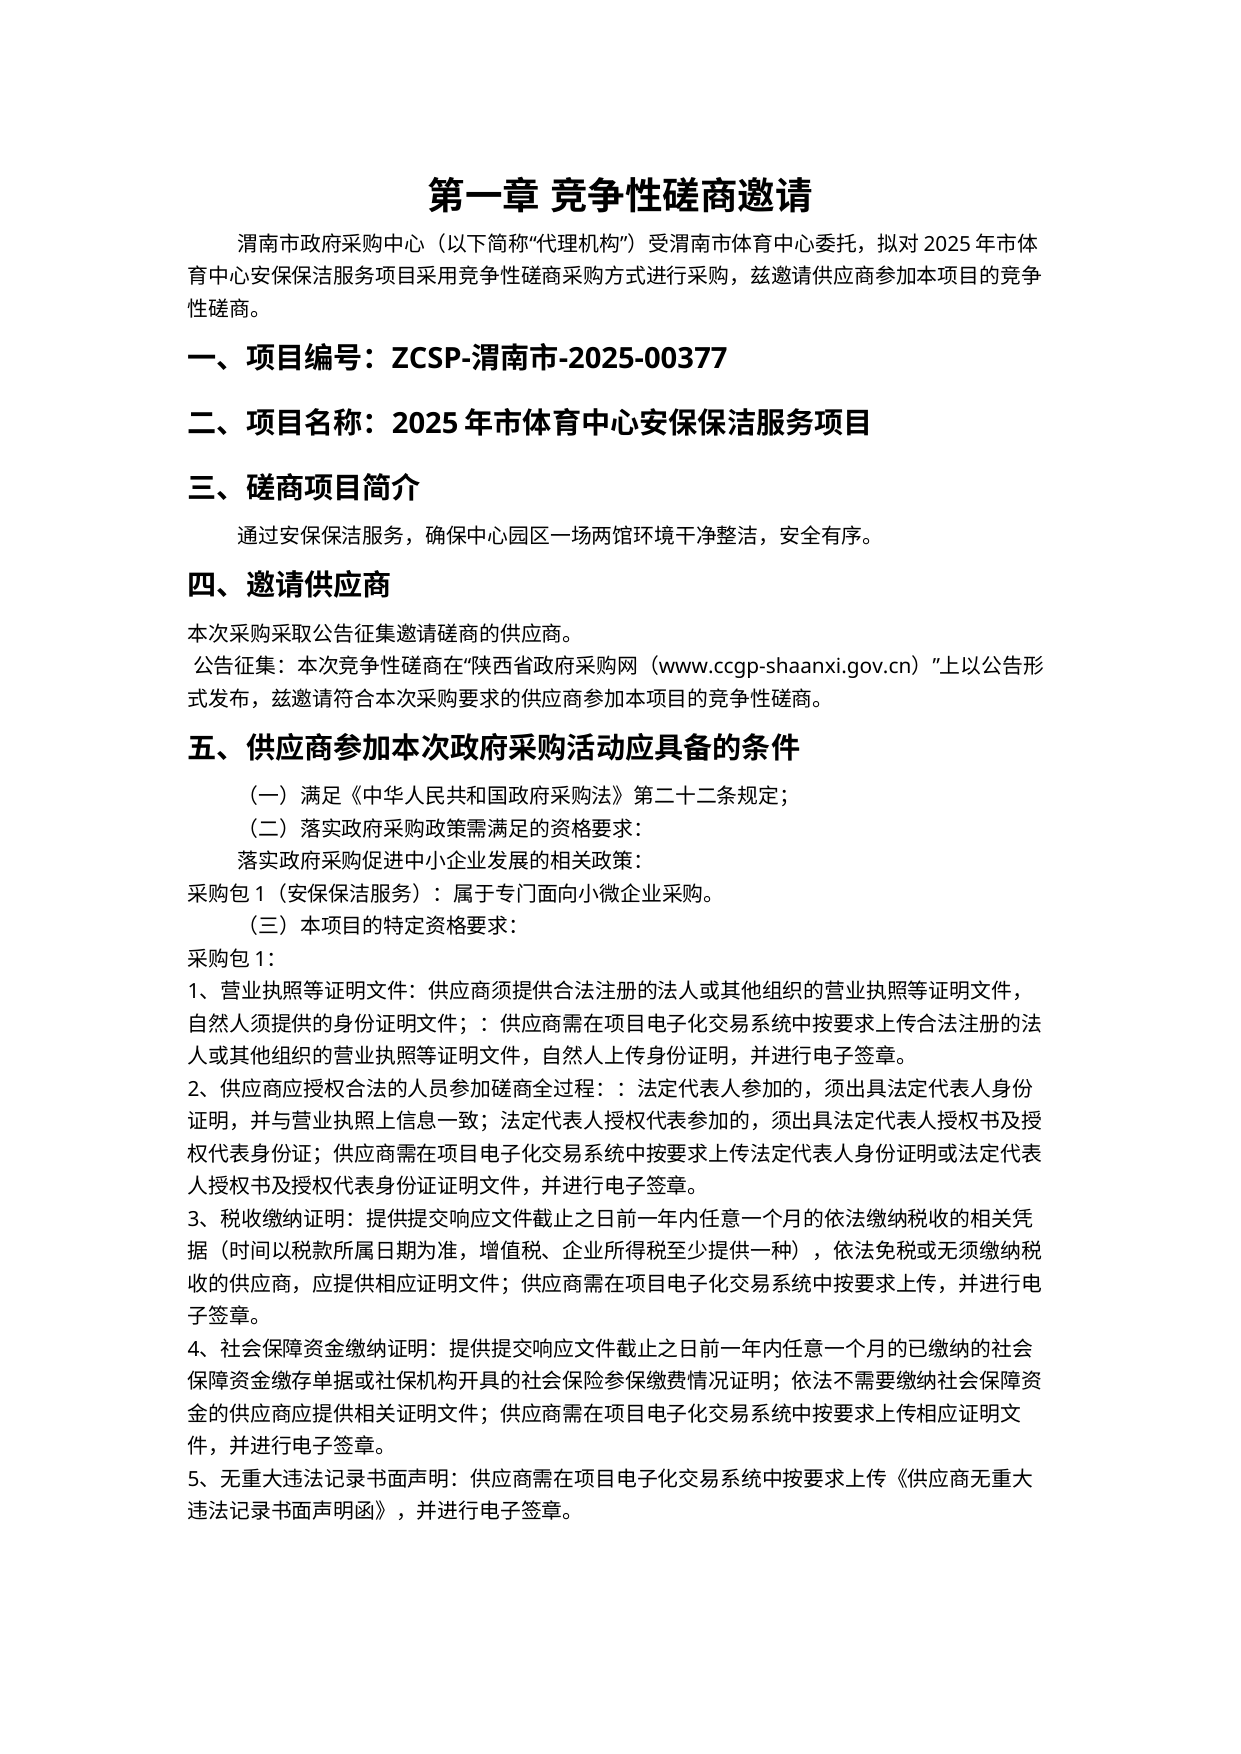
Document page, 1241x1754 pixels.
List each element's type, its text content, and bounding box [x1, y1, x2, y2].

text 二、项目名称：2025年市体育中心安保保洁服务项目 [187, 389, 1053, 454]
text （二）落实政府采购政策需满足的资格要求： [187, 812, 1053, 844]
text 四、邀请供应商 [187, 552, 1053, 617]
text 第一章 竞争性磋商邀请 [187, 162, 1053, 227]
text 五、供应商参加本次政府采购活动应具备的条件 [187, 714, 1053, 779]
text 4、社会保障资金缴纳证明：提供提交响应文件截止之日前一年内任意一个月的已缴纳的社会保障资金缴存单据或社保机构开具的社会保险参保缴费情况证明；依法不需要缴纳社会保障资金的供应商应提供相关证明文件；供应商需在项目电子化交易系统中按要求上传相应证明文件，并进行电子签章。 [187, 1332, 1053, 1462]
text 5、无重大违法记录书面声明：供应商需在项目电子化交易系统中按要求上传《供应商无重大违法记录书面声明函》，并进行电子签章。 [187, 1462, 1053, 1527]
text （三）本项目的特定资格要求： [187, 909, 1053, 942]
text 公告征集：本次竞争性磋商在“陕西省政府采购网（www.ccgp-shaanxi.gov.cn）”上以公告形式发布，兹邀请符合本次采购要求的供应商参加本项目的竞争性磋商。 [187, 649, 1053, 714]
text 2、供应商应授权合法的人员参加磋商全过程：：法定代表人参加的，须出具法定代表人身份证明，并与营业执照上信息一致；法定代表人授权代表参加的，须出具法定代表人授权书及授权代表身份证；供应商需在项目电子化交易系统中按要求上传法定代表人身份证明或法定代表人授权书及授权代表身份证证明文件，并进行电子签章。 [187, 1072, 1053, 1202]
text 1、营业执照等证明文件：供应商须提供合法注册的法人或其他组织的营业执照等证明文件，自然人须提供的身份证明文件；：供应商需在项目电子化交易系统中按要求上传合法注册的法人或其他组织的营业执照等证明文件，自然人上传身份证明，并进行电子签章。 [187, 974, 1053, 1072]
text 3、税收缴纳证明：提供提交响应文件截止之日前一年内任意一个月的依法缴纳税收的相关凭据（时间以税款所属日期为准，增值税、企业所得税至少提供一种），依法免税或无须缴纳税收的供应商，应提供相应证明文件；供应商需在项目电子化交易系统中按要求上传，并进行电子签章。 [187, 1202, 1053, 1332]
text 三、磋商项目简介 [187, 454, 1053, 519]
text 采购包1（安保保洁服务）：属于专门面向小微企业采购。 [187, 877, 1053, 909]
text 通过安保保洁服务，确保中心园区一场两馆环境干净整洁，安全有序。 [187, 519, 1053, 552]
text 本次采购采取公告征集邀请磋商的供应商。 [187, 617, 1053, 649]
text 一、项目编号：ZCSP-渭南市-2025-00377 [187, 324, 1053, 389]
text （一）满足《中华人民共和国政府采购法》第二十二条规定； [187, 779, 1053, 812]
text 落实政府采购促进中小企业发展的相关政策： [187, 844, 1053, 877]
text 渭南市政府采购中心（以下简称“代理机构”）受渭南市体育中心委托，拟对2025年市体育中心安保保洁服务项目采用竞争性磋商采购方式进行采购，兹邀请供应商参加本项目的竞争性磋商。 [187, 227, 1053, 324]
text 采购包1： [187, 942, 1053, 974]
